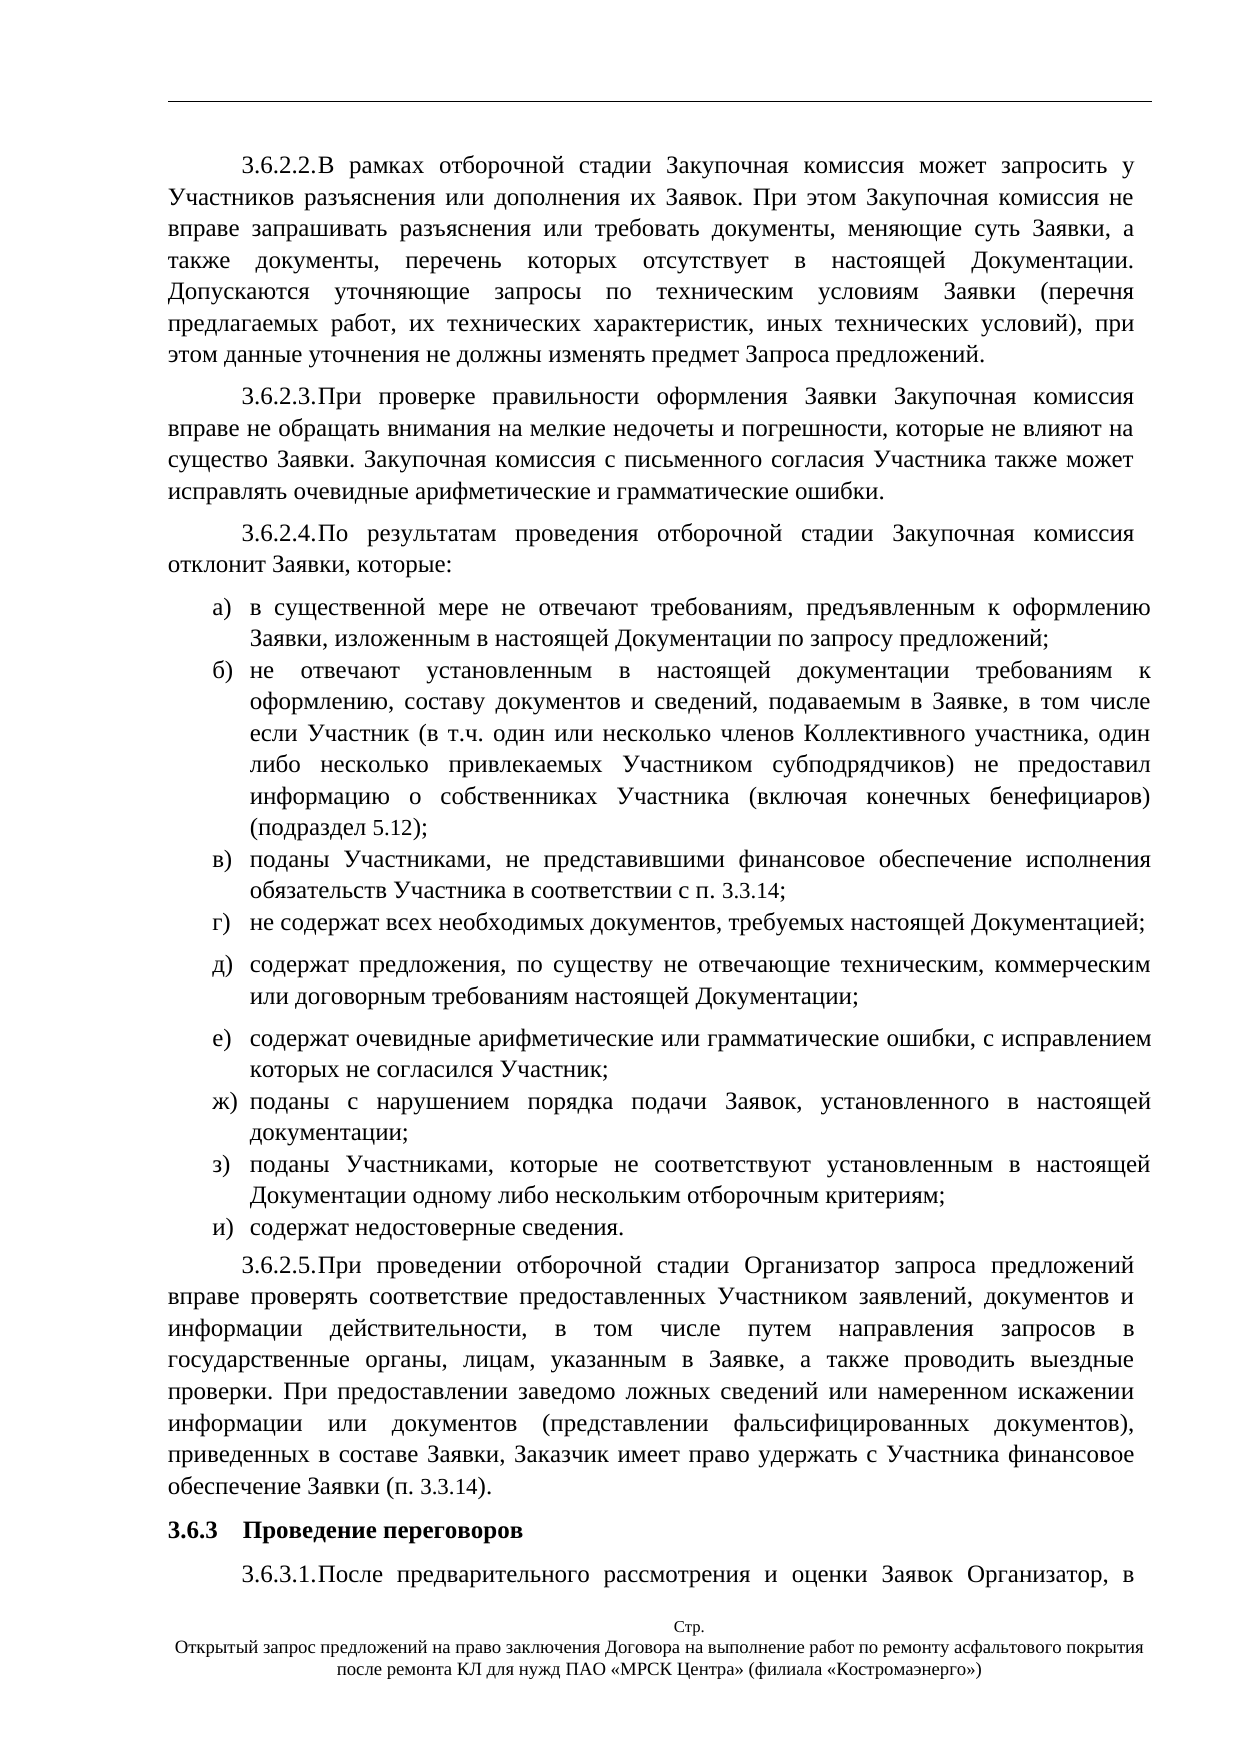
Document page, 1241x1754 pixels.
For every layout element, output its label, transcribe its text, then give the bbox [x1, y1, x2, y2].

list поданы Участниками, не представившими финансовое обеспечение исполнения обязательств Участника в соответствии с п. 3.3.14; [212, 844, 1152, 904]
list При проведении отборочной стадии Организатор запроса предложений вправе проверять соответствие предоставленных Участником заявлений, документов и информации действительности, в том числе путем направления запросов в государственные органы, лицам, указанным в Заявке, а также проводить выездные проверки. При предоставлении заведомо ложных сведений или намеренном искажении информации или документов (представлении фальсифицированных документов), приведенных в составе Заявки, Заказчик имеет право удержать с Участника финансовое обеспечение Заявки (п. 3.3.14). [168, 1250, 1135, 1499]
list содержат недостоверные сведения. [212, 1212, 1152, 1241]
list поданы Участниками, которые не соответствуют установленным в настоящей Документации одному либо нескольким отборочным критериям; [212, 1149, 1152, 1209]
list По результатам проведения отборочной стадии Закупочная комиссия отклонит Заявки, которые: [168, 518, 1135, 578]
list В рамках отборочной стадии Закупочная комиссия может запросить у Участников разъяснения или дополнения их Заявок. При этом Закупочная комиссия не вправе запрашивать разъяснения или требовать документы, меняющие суть Заявки, а также документы, перечень которых отсутствует в настоящей Документации. Допускаются уточняющие запросы по техническим условиям Заявки (перечня предлагаемых работ, их технических характеристик, иных технических условий), при этом данные уточнения не должны изменять предмет Запроса предложений. [168, 150, 1135, 368]
subtitle Проведение переговоров [168, 1515, 1152, 1544]
list содержат очевидные арифметические или грамматические ошибки, с исправлением которых не согласился Участник; [212, 1023, 1152, 1083]
list поданы с нарушением порядка подачи Заявок, установленного в настоящей документации; [212, 1086, 1152, 1146]
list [168, 1559, 1135, 1588]
list не содержат всех необходимых документов, требуемых настоящей Документацией; [212, 907, 1152, 936]
list содержат предложения, по существу не отвечающие техническим, коммерческим или договорным требованиям настоящей Документации; [212, 949, 1152, 1009]
list При проверке правильности оформления Заявки Закупочная комиссия вправе не обращать внимания на мелкие недочеты и погрешности, которые не влияют на существо Заявки. Закупочная комиссия с письменного согласия Участника также может исправлять очевидные арифметические и грамматические ошибки. [168, 381, 1135, 505]
list в существенной мере не отвечают требованиям, предъявленным к оформлению Заявки, изложенным в настоящей Документации по запросу предложений; [212, 592, 1152, 652]
list не отвечают установленным в настоящей документации требованиям к оформлению, составу документов и сведений, подаваемым в Заявке, в том числе если Участник (в т.ч. один или несколько членов Коллективного участника, один либо несколько привлекаемых Участником субподрядчиков) не предоставил информацию о собственниках Участника (включая конечных бенефициаров) (подраздел 5.12); [212, 655, 1152, 841]
